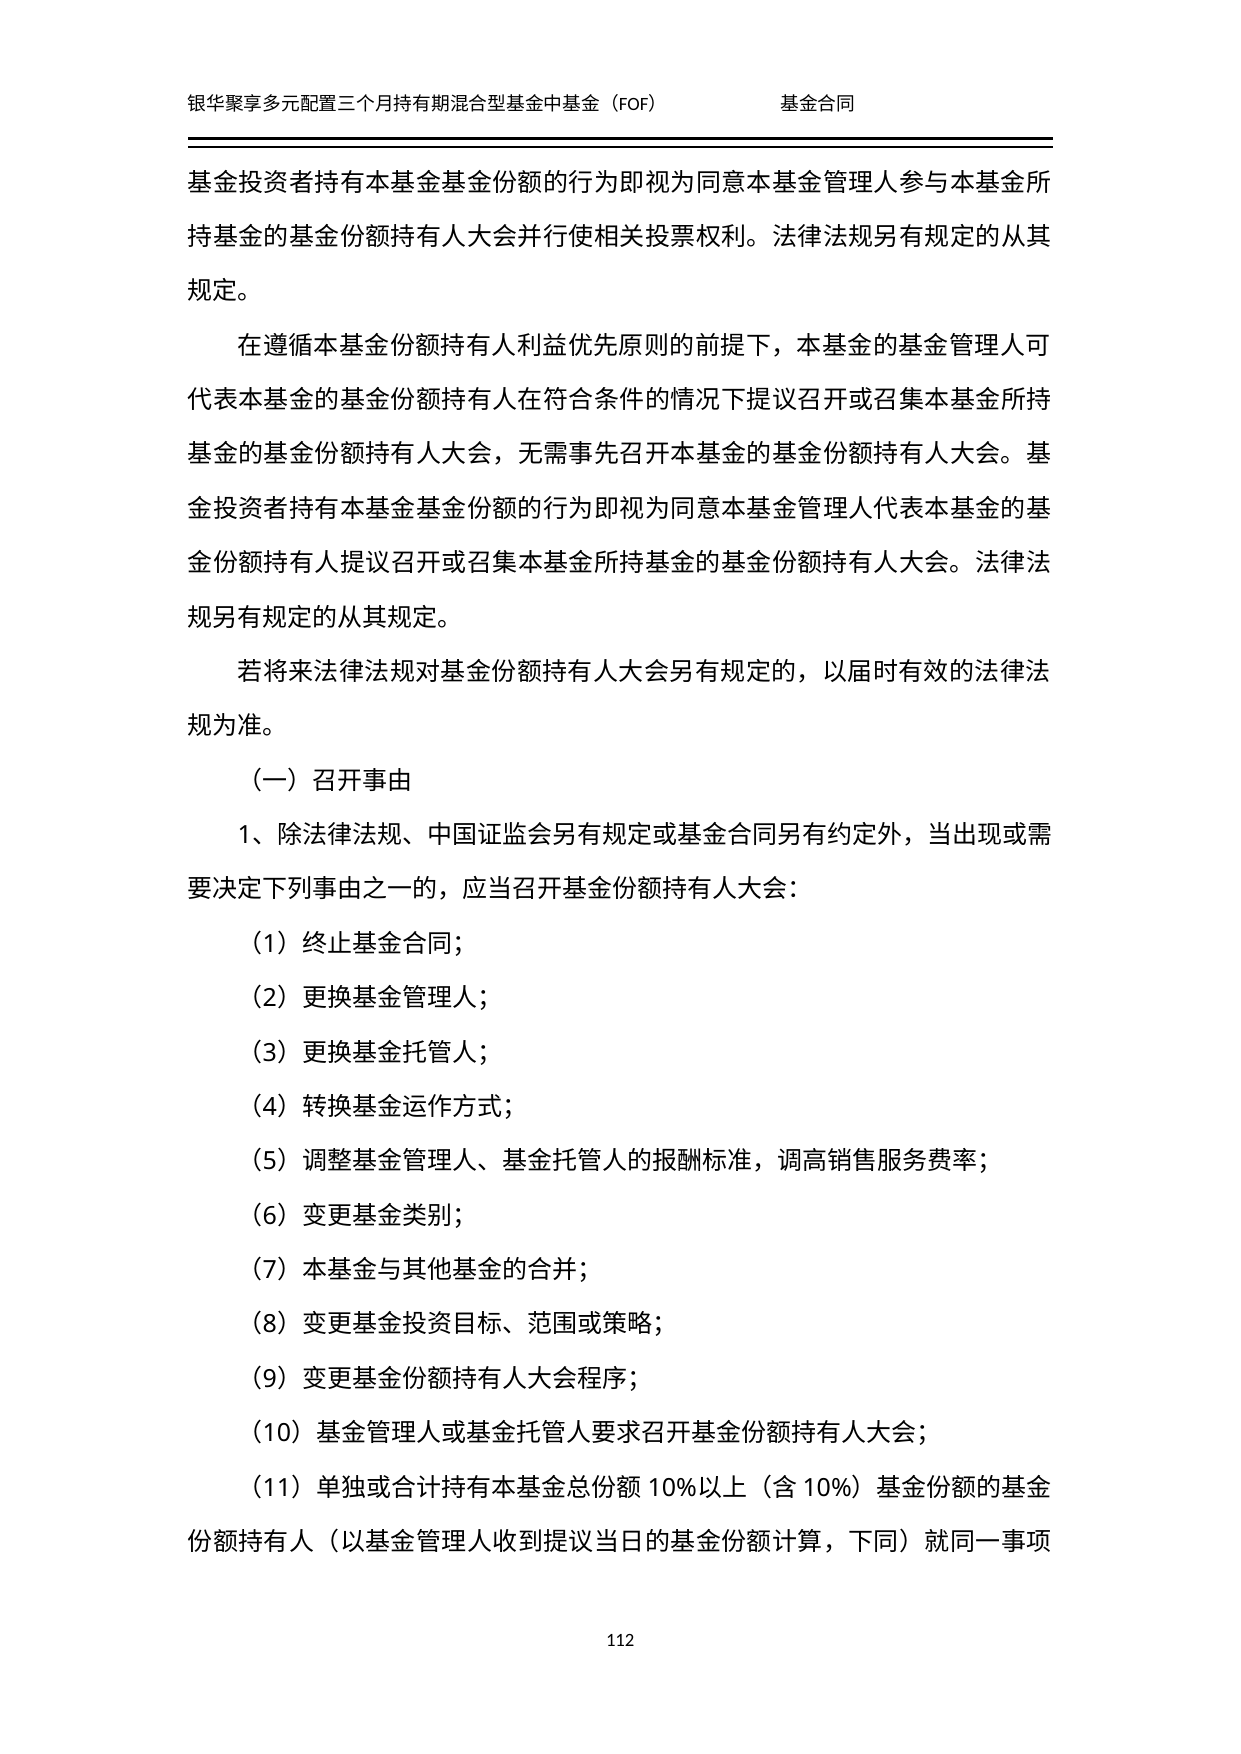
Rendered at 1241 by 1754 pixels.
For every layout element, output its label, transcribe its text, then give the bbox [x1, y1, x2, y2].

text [187, 1467, 1053, 1558]
text （5）调整基金管理人、基金托管人的报酬标准，调高销售服务费率； [187, 1141, 1053, 1177]
text （4）转换基金运作方式； [187, 1086, 1053, 1123]
text （一）召开事由 [187, 760, 1053, 796]
text （7）本基金与其他基金的合并； [187, 1249, 1053, 1286]
text （1）终止基金合同； [187, 923, 1053, 959]
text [187, 162, 1053, 307]
text （3）更换基金托管人； [187, 1032, 1053, 1068]
text （10）基金管理人或基金托管人要求召开基金份额持有人大会； [187, 1413, 1053, 1449]
text （2）更换基金管理人； [187, 978, 1053, 1014]
text 若将来法律法规对基金份额持有人大会另有规定的，以届时有效的法律法规为准。 [187, 651, 1053, 742]
text （9）变更基金份额持有人大会程序； [187, 1358, 1053, 1394]
text 在遵循本基金份额持有人利益优先原则的前提下，本基金的基金管理人可代表本基金的基金份额持有人在符合条件的情况下提议召开或召集本基金所持基金的基金份额持有人大会，无需事先召开本基金的基金份额持有人大会。基金投资者持有本基金基金份额的行为即视为同意本基金管理人代表本基金的基金份额持有人提议召开或召集本基金所持基金的基金份额持有人大会。法律法规另有规定的从其规定。 [187, 325, 1053, 633]
text （8）变更基金投资目标、范围或策略； [187, 1304, 1053, 1340]
text 1、除法律法规、中国证监会另有规定或基金合同另有约定外，当出现或需要决定下列事由之一的，应当召开基金份额持有人大会： [187, 814, 1053, 905]
text （6）变更基金类别； [187, 1195, 1053, 1231]
